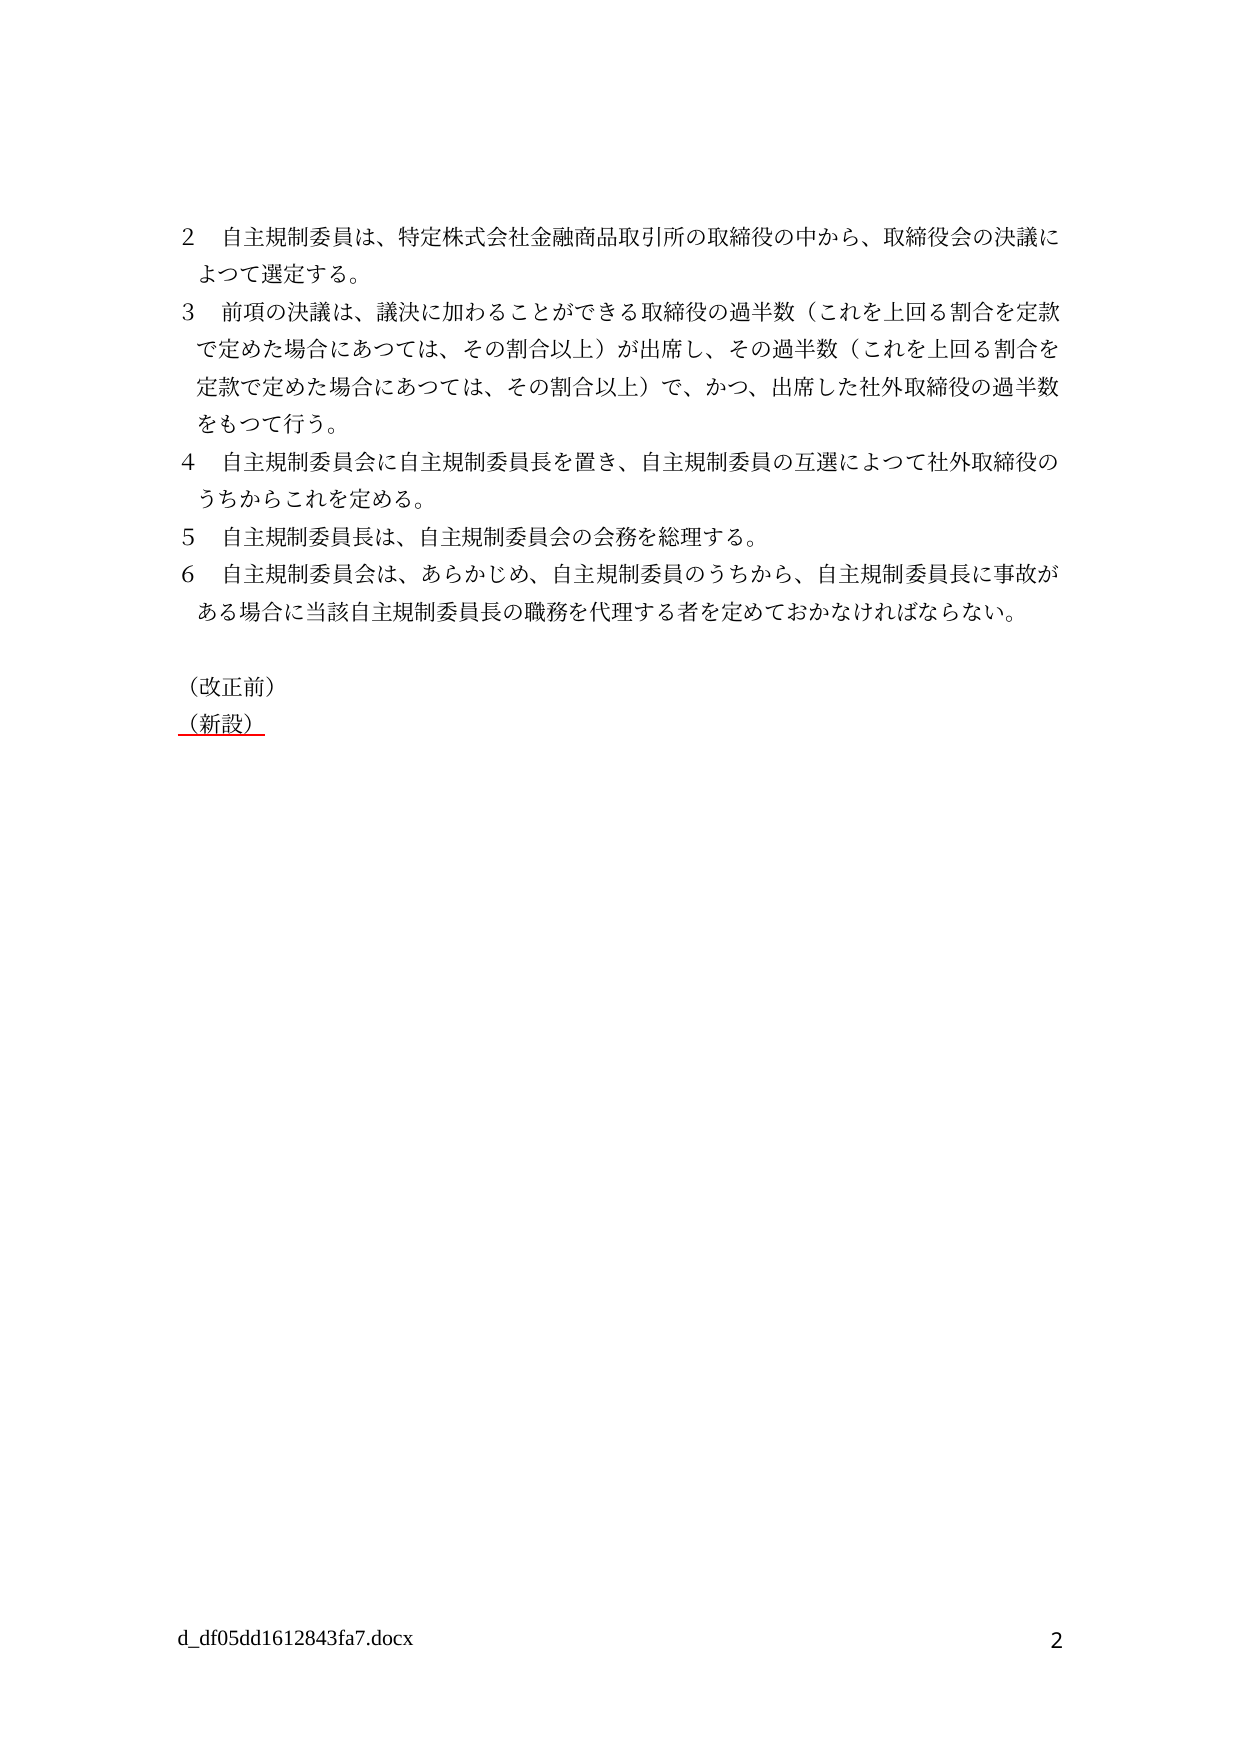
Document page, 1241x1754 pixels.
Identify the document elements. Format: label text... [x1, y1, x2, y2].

text ４ 自主規制委員会に自主規制委員長を置き、自主規制委員の互選によつて社外取締役のうちからこれを定める。 [177, 442, 1063, 517]
text ６ 自主規制委員会は、あらかじめ、自主規制委員のうちから、自主規制委員長に事故がある場合に当該自主規制委員長の職務を代理する者を定めておかなければならない。 [177, 554, 1063, 629]
text ３ 前項の決議は、議決に加わることができる取締役の過半数（これを上回る割合を定款で定めた場合にあつては、その割合以上）が出席し、その過半数（これを上回る割合を定款で定めた場合にあつては、その割合以上）で、かつ、出席した社外取締役の過半数をもつて行う。 [177, 292, 1063, 442]
text ２ 自主規制委員は、特定株式会社金融商品取引所の取締役の中から、取締役会の決議によつて選定する。 [177, 217, 1063, 292]
text ５ 自主規制委員長は、自主規制委員会の会務を総理する。 [177, 517, 1063, 554]
text （新設） [177, 704, 1063, 742]
text （改正前） [177, 667, 1063, 704]
